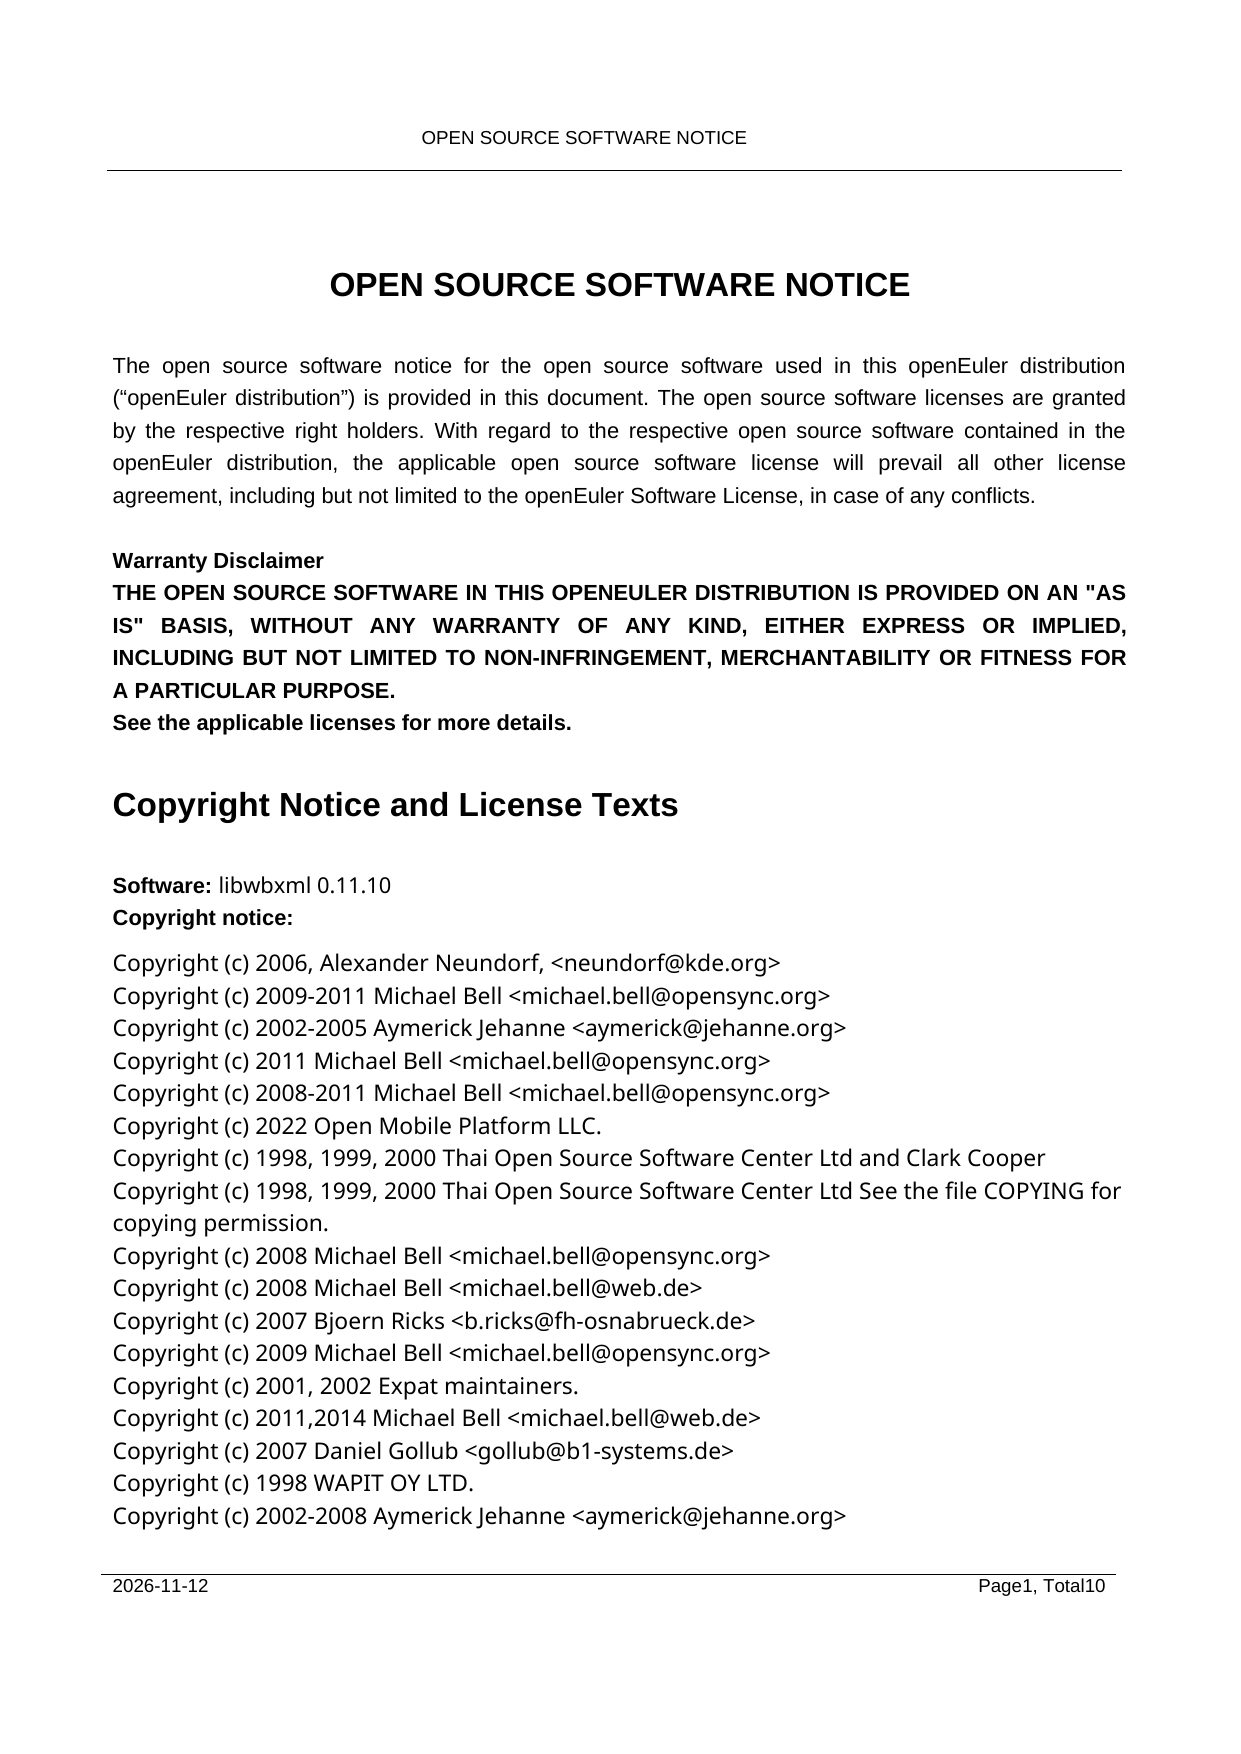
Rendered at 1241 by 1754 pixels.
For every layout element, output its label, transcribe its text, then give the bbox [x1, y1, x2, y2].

text Copyright (c) 2006, Alexander Neundorf, <neundorf@kde.org> Copyright (c) 2009-2011 Michael Bell <michael.bell@opensync.org> Copyright (c) 2002-2005 Aymerick Jehanne <aymerick@jehanne.org> Copyright (c) 2011 Michael Bell <michael.bell@opensync.org> Copyright (c) 2008-2011 Michael Bell <michael.bell@opensync.org> Copyright (c) 2022 Open Mobile Platform LLC. Copyright (c) 1998, 1999, 2000 Thai Open Source Software Center Ltd and Clark Cooper Copyright (c) 1998, 1999, 2000 Thai Open Source Software Center Ltd See the file COPYING for copying permission. Copyright (c) 2008 Michael Bell <michael.bell@opensync.org> Copyright (c) 2008 Michael Bell <michael.bell@web.de> Copyright (c) 2007 Bjoern Ricks <b.ricks@fh-osnabrueck.de> Copyright (c) 2009 Michael Bell <michael.bell@opensync.org> Copyright (c) 2001, 2002 Expat maintainers. Copyright (c) 2011,2014 Michael Bell <michael.bell@web.de> Copyright (c) 2007 Daniel Gollub <gollub@b1-systems.de> Copyright (c) 1998 WAPIT OY LTD. Copyright (c) 2002-2008 Aymerick Jehanne <aymerick@jehanne.org> [112, 947, 1128, 1564]
text Warranty Disclaimer [112, 544, 1128, 576]
text Copyright Notice and License Texts [112, 771, 1128, 836]
text THE OPEN SOURCE SOFTWARE IN THIS OPENEULER DISTRIBUTION IS PROVIDED ON AN "AS IS" BASIS, WITHOUT ANY WARRANTY OF ANY KIND, EITHER EXPRESS OR IMPLIED, INCLUDING BUT NOT LIMITED TO NON-INFRINGEMENT, MERCHANTABILITY OR FITNESS FOR A PARTICULAR PURPOSE. See the applicable licenses for more details. [112, 576, 1128, 739]
text Copyright notice: [112, 901, 1128, 934]
text OPEN SOURCE SOFTWARE NOTICE [112, 251, 1128, 316]
title Software: libwbxml 0.11.10 [112, 869, 1128, 901]
text The open source software notice for the open source software used in this openEuler distribution (“openEuler distribution”) is provided in this document. The open source software licenses are granted by the respective right holders. With regard to the respective open source software contained in the openEuler distribution, the applicable open source software license will prevail all other license agreement, including but not limited to the openEuler Software License, in case of any conflicts. [112, 349, 1128, 511]
